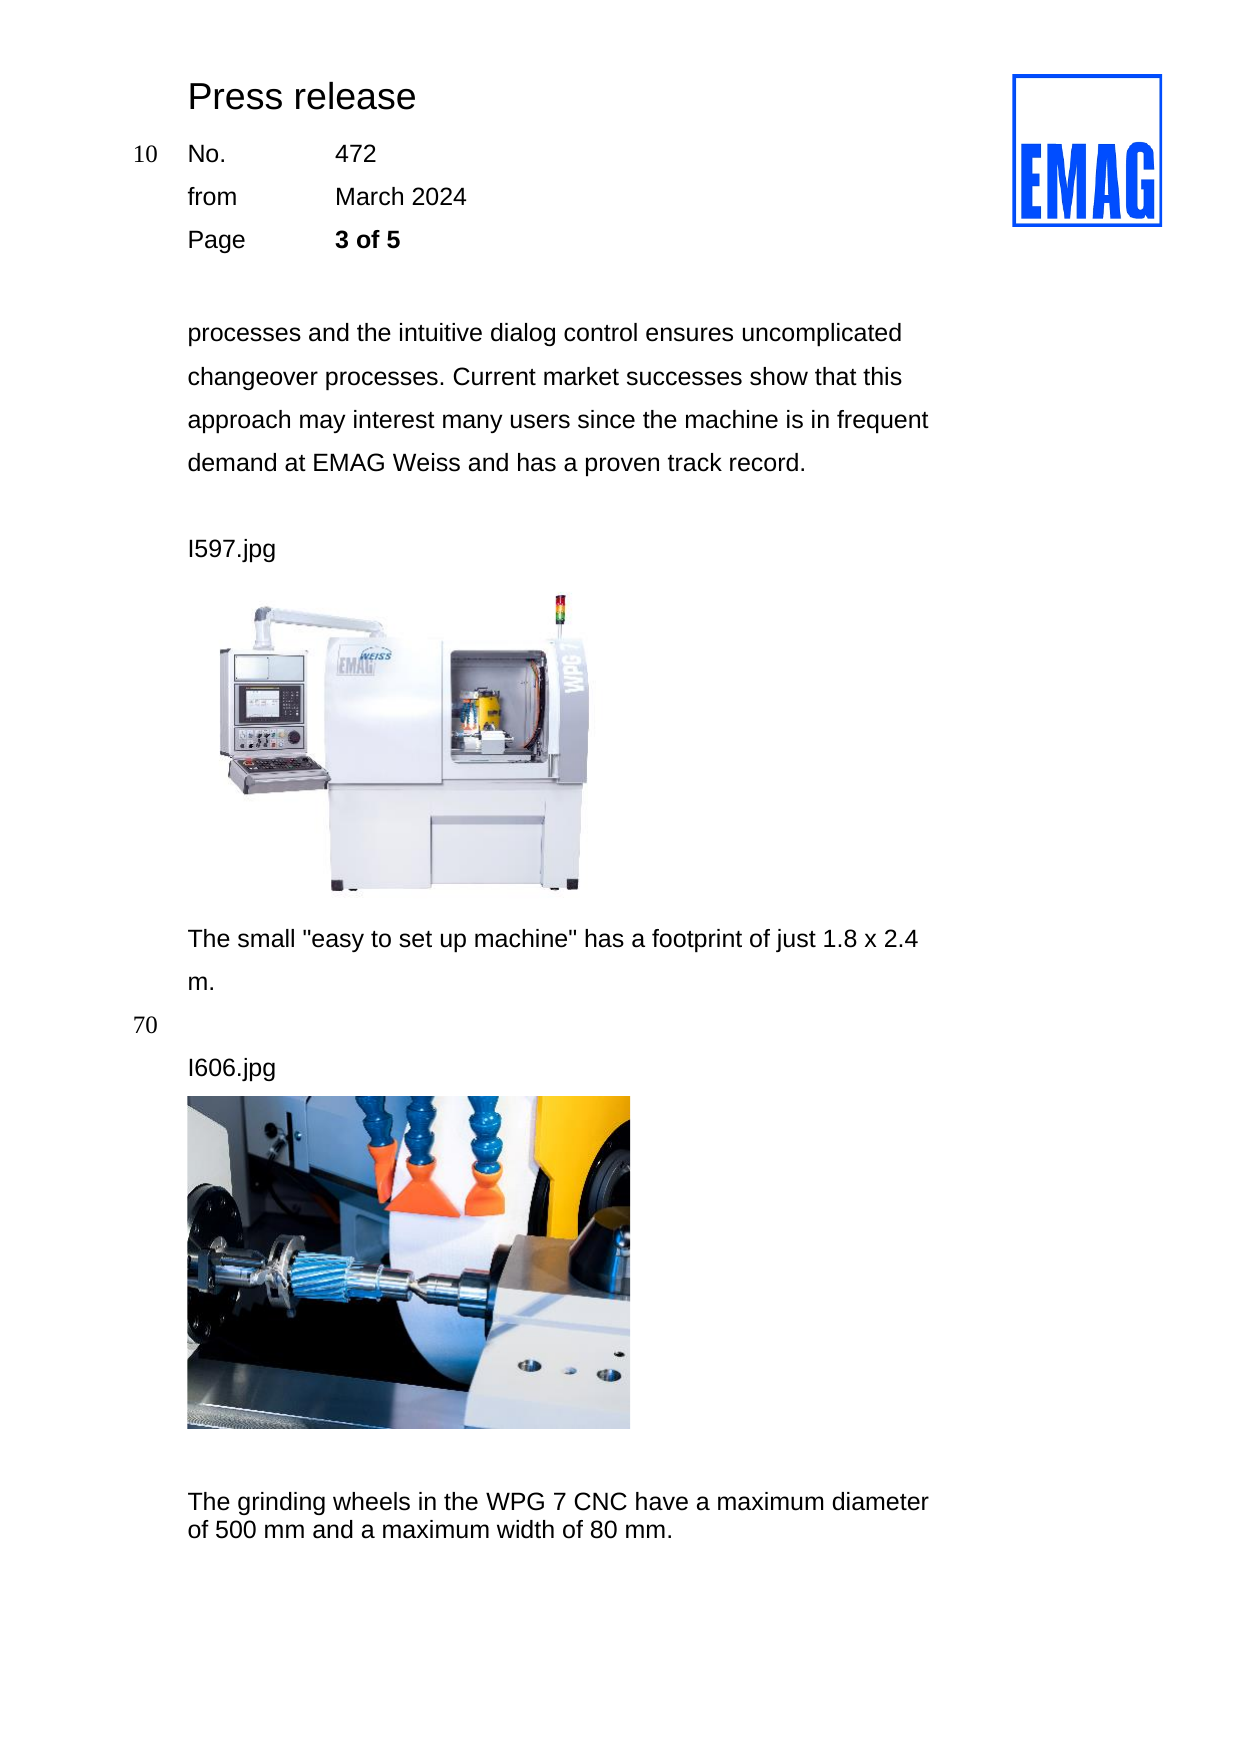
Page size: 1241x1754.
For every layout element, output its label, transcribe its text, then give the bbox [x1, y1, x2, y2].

text The grinding wheels in the WPG 7 CNC have a maximum diameter of 500 mm and a maximum width of 80 mm. [187, 1486, 930, 1544]
text The small "easy to set up machine" has a footprint of just 1.8 x 2.4 m. [187, 924, 930, 996]
text I606.jpg [187, 1053, 930, 1082]
picture [187, 1096, 630, 1429]
picture [1012, 74, 1163, 227]
picture [187, 577, 630, 910]
text I597.jpg [187, 534, 930, 563]
